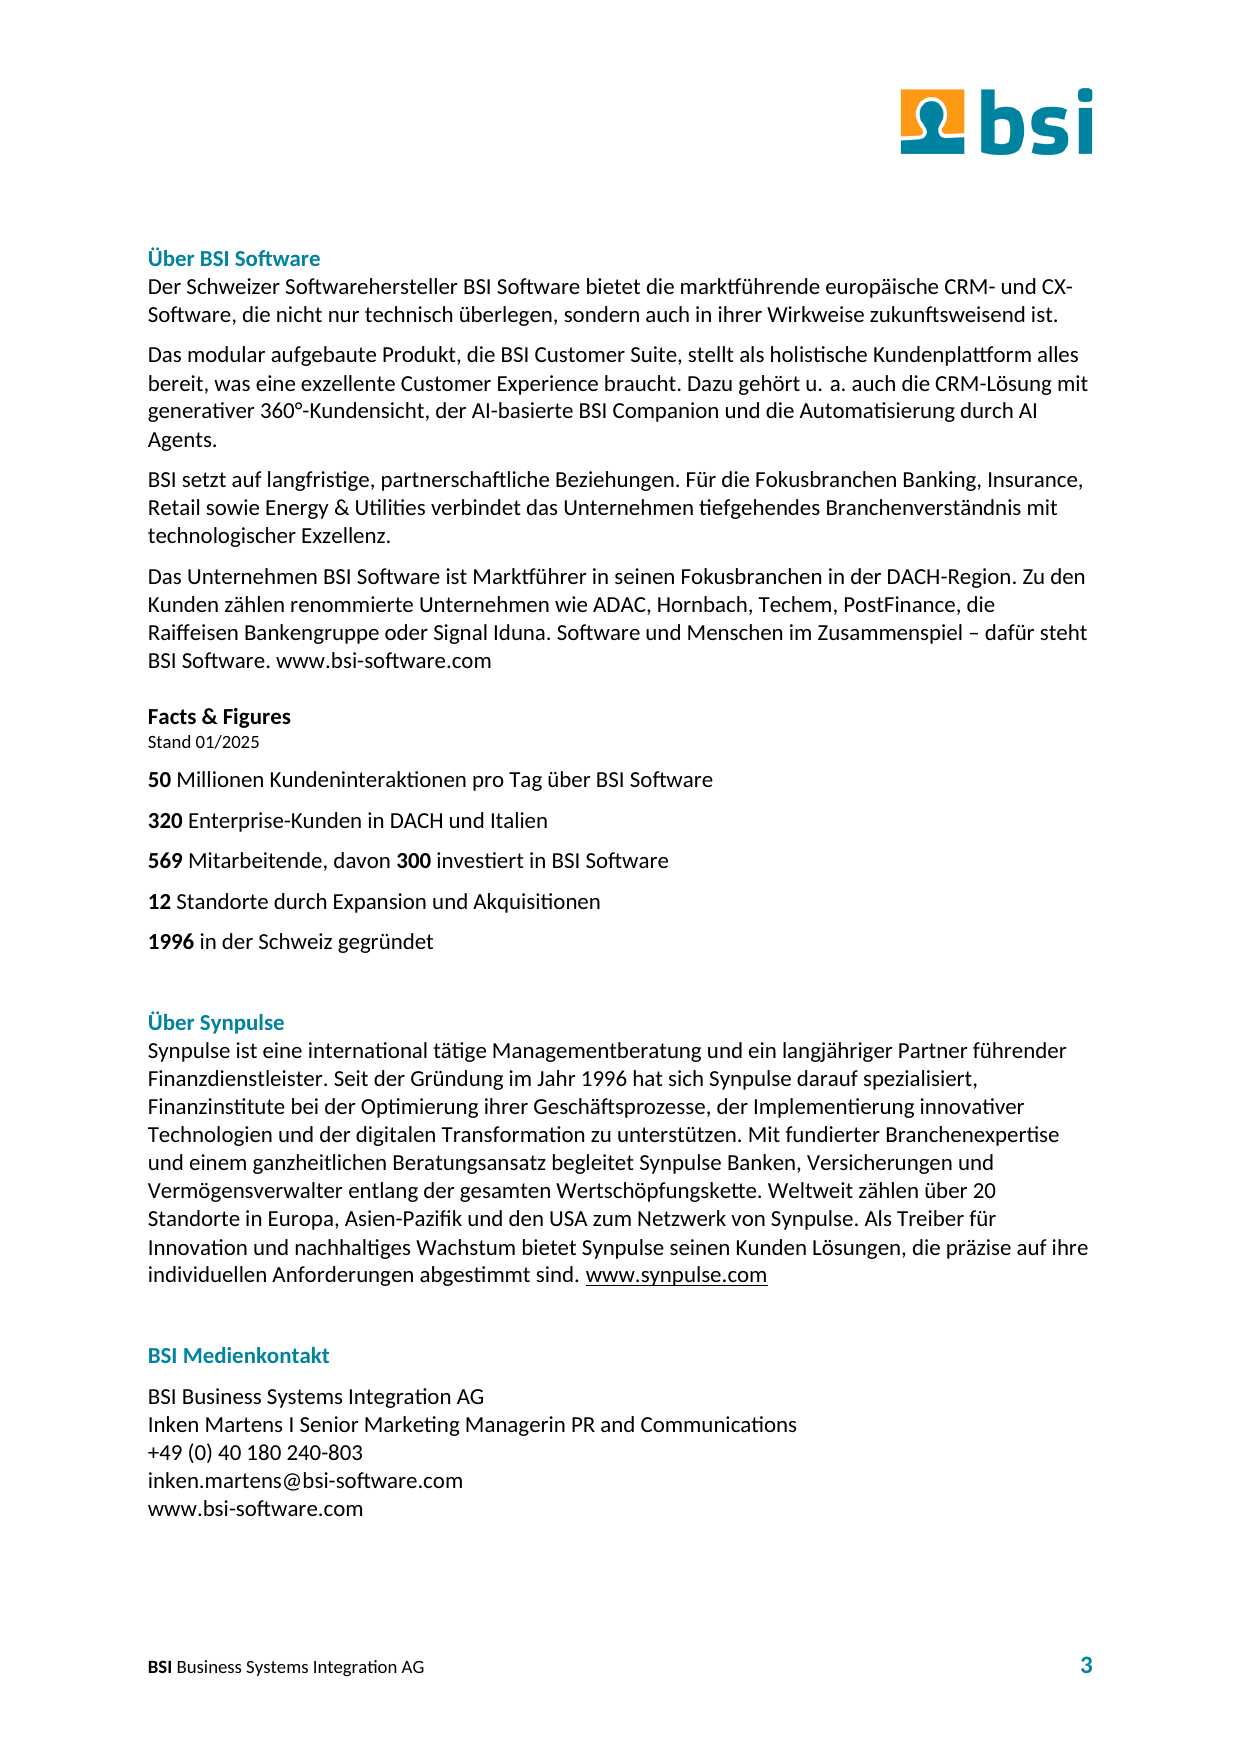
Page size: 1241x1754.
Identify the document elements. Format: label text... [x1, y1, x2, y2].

text Über Synpulse Synpulse ist eine international tätige Managementberatung und ein langjähriger Partner führender Finanzdienstleister. Seit der Gründung im Jahr 1996 hat sich Synpulse darauf spezialisiert, Finanzinstitute bei der Optimierung ihrer Geschäftsprozesse, der Implementierung innovativer Technologien und der digitalen Transformation zu unterstützen. Mit fundierter Branchenexpertise und einem ganzheitlichen Beratungsansatz begleitet Synpulse Banken, Versicherungen und Vermögensverwalter entlang der gesamten Wertschöpfungskette. Weltweit zählen über 20 Standorte in Europa, Asien-Pazifik und den USA zum Netzwerk von Synpulse. Als Treiber für Innovation und nachhaltiges Wachstum bietet Synpulse seinen Kunden Lösungen, die präzise auf ihre individuellen Anforderungen abgestimmt sind. www.synpulse.com [148, 1008, 1092, 1289]
text BSI Medienkontakt [148, 1342, 1092, 1370]
text Über BSI Software Der Schweizer Softwarehersteller BSI Software bietet die marktführende europäische CRM- und CX-Software, die nicht nur technisch überlegen, sondern auch in ihrer Wirkweise zukunftsweisend ist. [148, 244, 1092, 328]
text 1996 in der Schweiz gegründet [148, 927, 1092, 955]
text BSI Business Systems Integration AG Inken Martens I Senior Marketing Managerin PR and Communications +49 (0) 40 180 240-803 inken.martens@bsi-software.com www.bsi-software.com [148, 1382, 1092, 1522]
picture [900, 88, 1093, 155]
text 569 Mitarbeitende, davon 300 investiert in BSI Software [148, 846, 1092, 874]
text BSI setzt auf langfristige, partnerschaftliche Beziehungen. Für die Fokusbranchen Banking, Insurance, Retail sowie Energy & Utilities verbindet das Unternehmen tiefgehendes Branchenverständnis mit technologischer Exzellenz. [148, 465, 1092, 549]
text Das Unternehmen BSI Software ist Marktführer in seinen Fokusbranchen in der DACH-Region. Zu den Kunden zählen renommierte Unternehmen wie ADAC, Hornbach, Techem, PostFinance, die Raiffeisen Bankengruppe oder Signal Iduna. Software und Menschen im Zusammenspiel – dafür steht BSI Software. www.bsi-software.com Facts & Figures Stand 01/2025 [148, 562, 1092, 753]
text 320 Enterprise-Kunden in DACH und Italien [148, 806, 1092, 834]
text Das modular aufgebaute Produkt, die BSI Customer Suite, stellt als holistische Kundenplattform alles bereit, was eine exzellente Customer Experience braucht. Dazu gehört u. a. auch die CRM-Lösung mit generativer 360°-Kundensicht, der AI-basierte BSI Companion und die Automatisierung durch AI Agents. [148, 341, 1092, 453]
text 12 Standorte durch Expansion und Akquisitionen [148, 887, 1092, 915]
text 50 Millionen Kundeninteraktionen pro Tag über BSI Software [148, 765, 1092, 793]
picture [995, 120, 1010, 144]
